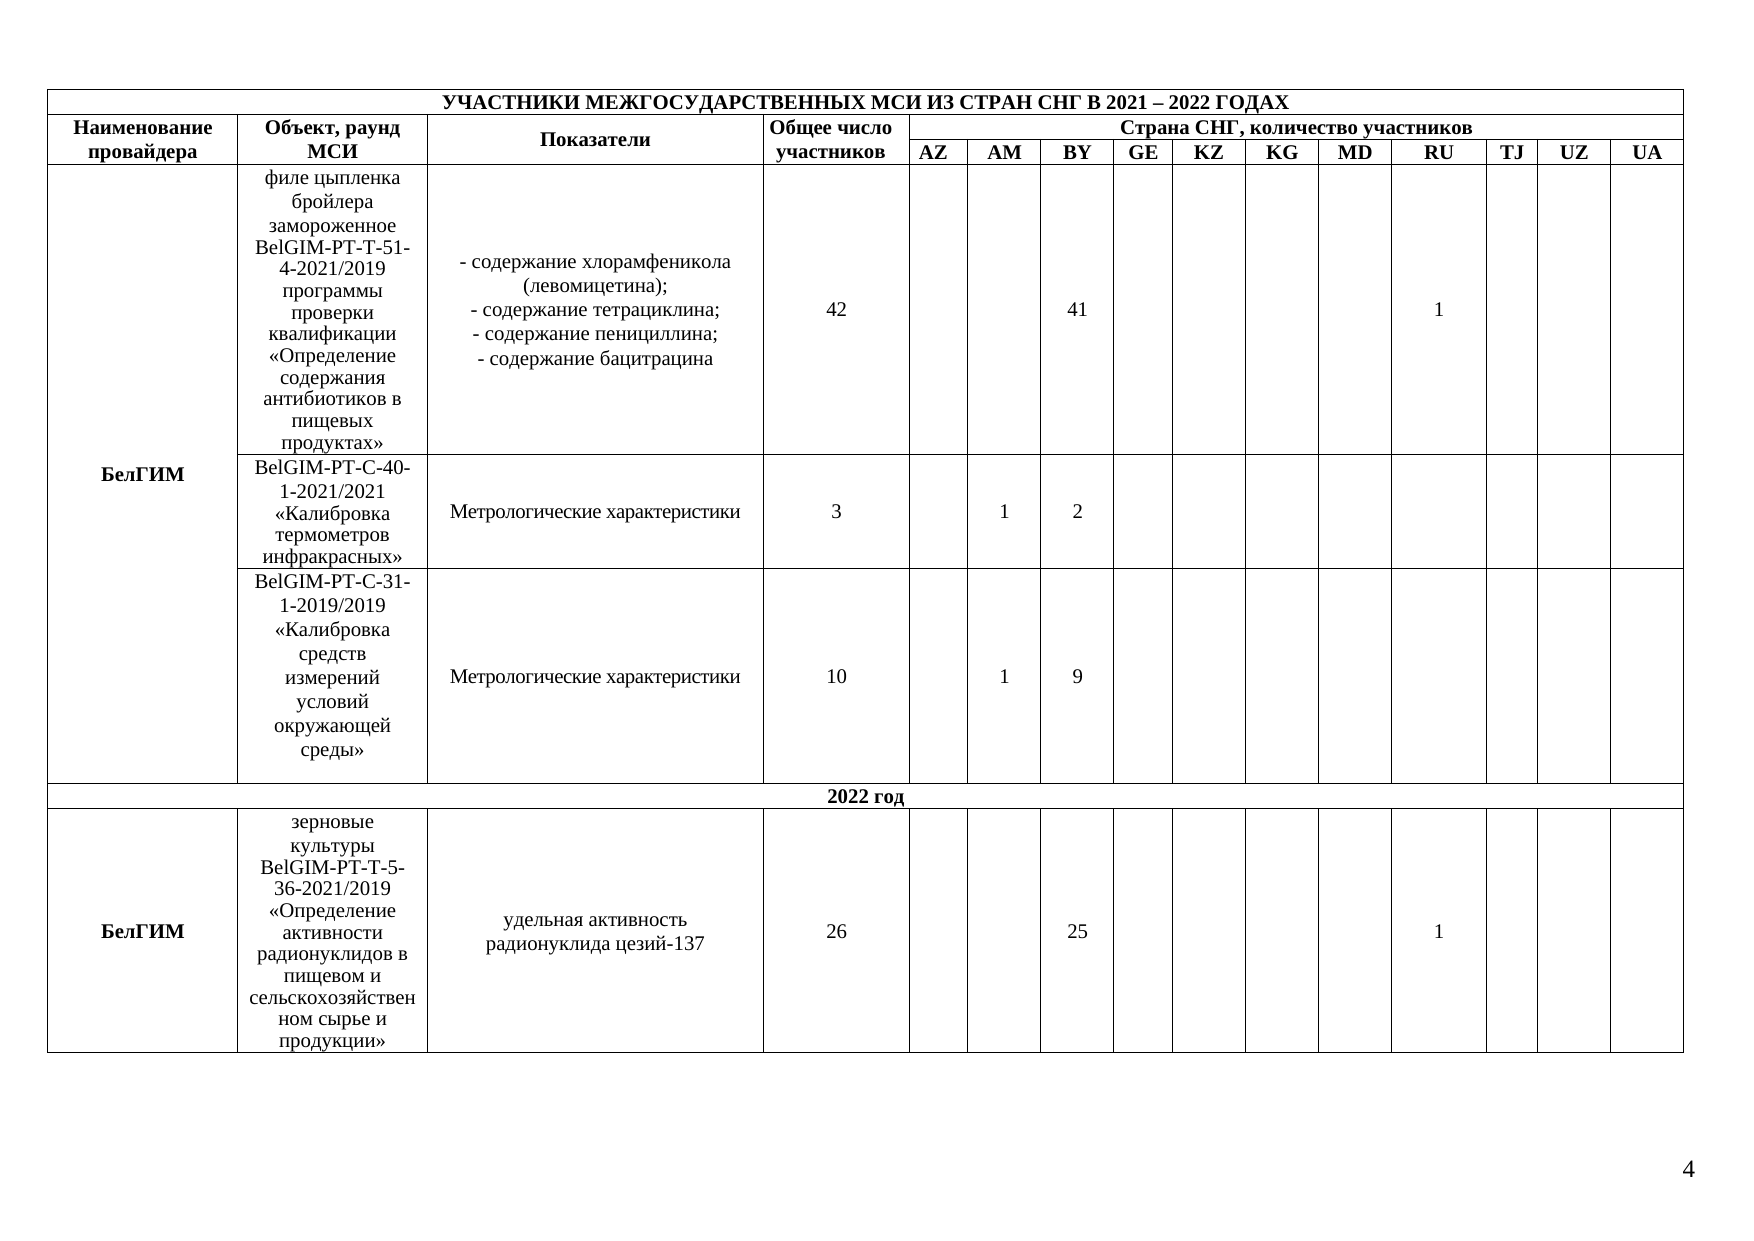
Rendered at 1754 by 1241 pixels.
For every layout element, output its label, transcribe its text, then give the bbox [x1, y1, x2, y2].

table_cell MD [1319, 140, 1391, 164]
table_cell БелГИМ [48, 809, 237, 1052]
table_cell [1487, 455, 1537, 568]
table_cell [1173, 809, 1245, 1052]
table_cell [1538, 809, 1610, 1052]
table_cell зерновые культуры BelGIM-РТ-T-5-36-2021/2019 «Определение активности радионуклидов в пищевом и сельскохозяйственном сырье и продукции» [238, 809, 427, 1052]
table_cell [1246, 569, 1318, 783]
table_cell AM [968, 140, 1040, 164]
table_cell [1114, 569, 1172, 783]
table_cell [1319, 809, 1391, 1052]
table_cell 2022 год [48, 784, 1683, 808]
table_header УЧАСТНИКИ МЕЖГОСУДАРСТВЕННЫХ МСИ ИЗ СТРАН СНГ В 2021 – 2022 ГОДАХ [48, 90, 1683, 114]
table_cell [1538, 165, 1610, 454]
table_cell BY [1041, 140, 1113, 164]
table_cell 3 [764, 455, 909, 568]
table_cell [1538, 569, 1610, 783]
table_cell KG [1246, 140, 1318, 164]
table_cell [1173, 165, 1245, 454]
table_cell 1 [968, 455, 1040, 568]
table_cell [910, 809, 967, 1052]
table_cell 2 [1041, 455, 1113, 568]
table_cell [1319, 455, 1391, 568]
table_cell Метрологические характеристики [428, 455, 763, 568]
table_cell KZ [1173, 140, 1245, 164]
table_cell Страна СНГ, количество участников [910, 115, 1683, 139]
table_cell Показатели [428, 115, 763, 164]
table_cell [910, 165, 967, 454]
table_cell [1392, 455, 1486, 568]
table_cell UZ [1538, 140, 1610, 164]
table_cell TJ [1487, 140, 1537, 164]
table_cell [1487, 809, 1537, 1052]
table_cell [1319, 165, 1391, 454]
table_cell филе цыпленка бройлера замороженное BelGIM-PT-T-51-4-2021/2019 программы проверки квалификации «Определение содержания антибиотиков в пищевых продуктах» [238, 165, 427, 454]
table_cell Объект, раунд МСИ [238, 115, 427, 164]
table_cell [1114, 455, 1172, 568]
table_cell [1611, 569, 1683, 783]
table_cell [1246, 165, 1318, 454]
table_cell удельная активность радионуклида цезий-137 [428, 809, 763, 1052]
table_cell Наименование провайдера [48, 115, 237, 164]
table_cell RU [1392, 140, 1486, 164]
table_cell [968, 165, 1040, 454]
table_cell [1611, 165, 1683, 454]
table_cell [1611, 809, 1683, 1052]
table_cell GE [1114, 140, 1172, 164]
table_cell БелГИМ [48, 165, 237, 783]
table_cell [1173, 455, 1245, 568]
table_cell 1 [1392, 165, 1486, 454]
table_cell Метрологические характеристики [428, 569, 763, 783]
table_cell [1487, 569, 1537, 783]
table_cell [1319, 569, 1391, 783]
table_cell 25 [1041, 809, 1113, 1052]
table_cell AZ [910, 140, 967, 164]
table_cell 1 [1392, 809, 1486, 1052]
table_cell 10 [764, 569, 909, 783]
table_cell 26 [764, 809, 909, 1052]
table_cell BelGIM-РТ-С-31-1-2019/2019 «Калибровка средств измерений условий окружающей среды» [238, 569, 427, 783]
table_cell [1611, 455, 1683, 568]
table_cell BelGIM-РТ-С-40-1-2021/2021 «Калибровка термометров инфракрасных» [238, 455, 427, 568]
table_cell [1487, 165, 1537, 454]
table_cell - содержание хлорамфеникола (левомицетина); - содержание тетрациклина; - содержание пенициллина; - содержание бацитрацина [428, 165, 763, 454]
table_cell 42 [764, 165, 909, 454]
table_cell [1246, 455, 1318, 568]
table_cell Общее число участников [764, 115, 909, 164]
table_cell [1392, 569, 1486, 783]
table_cell 1 [968, 569, 1040, 783]
table_cell UA [1611, 140, 1683, 164]
table_cell [910, 569, 967, 783]
table_cell [1173, 569, 1245, 783]
table_cell 41 [1041, 165, 1113, 454]
table_cell [1114, 165, 1172, 454]
table_cell [910, 455, 967, 568]
table_cell [1114, 809, 1172, 1052]
table_cell 9 [1041, 569, 1113, 783]
table_cell [1246, 809, 1318, 1052]
table_cell [968, 809, 1040, 1052]
table_cell [1538, 455, 1610, 568]
